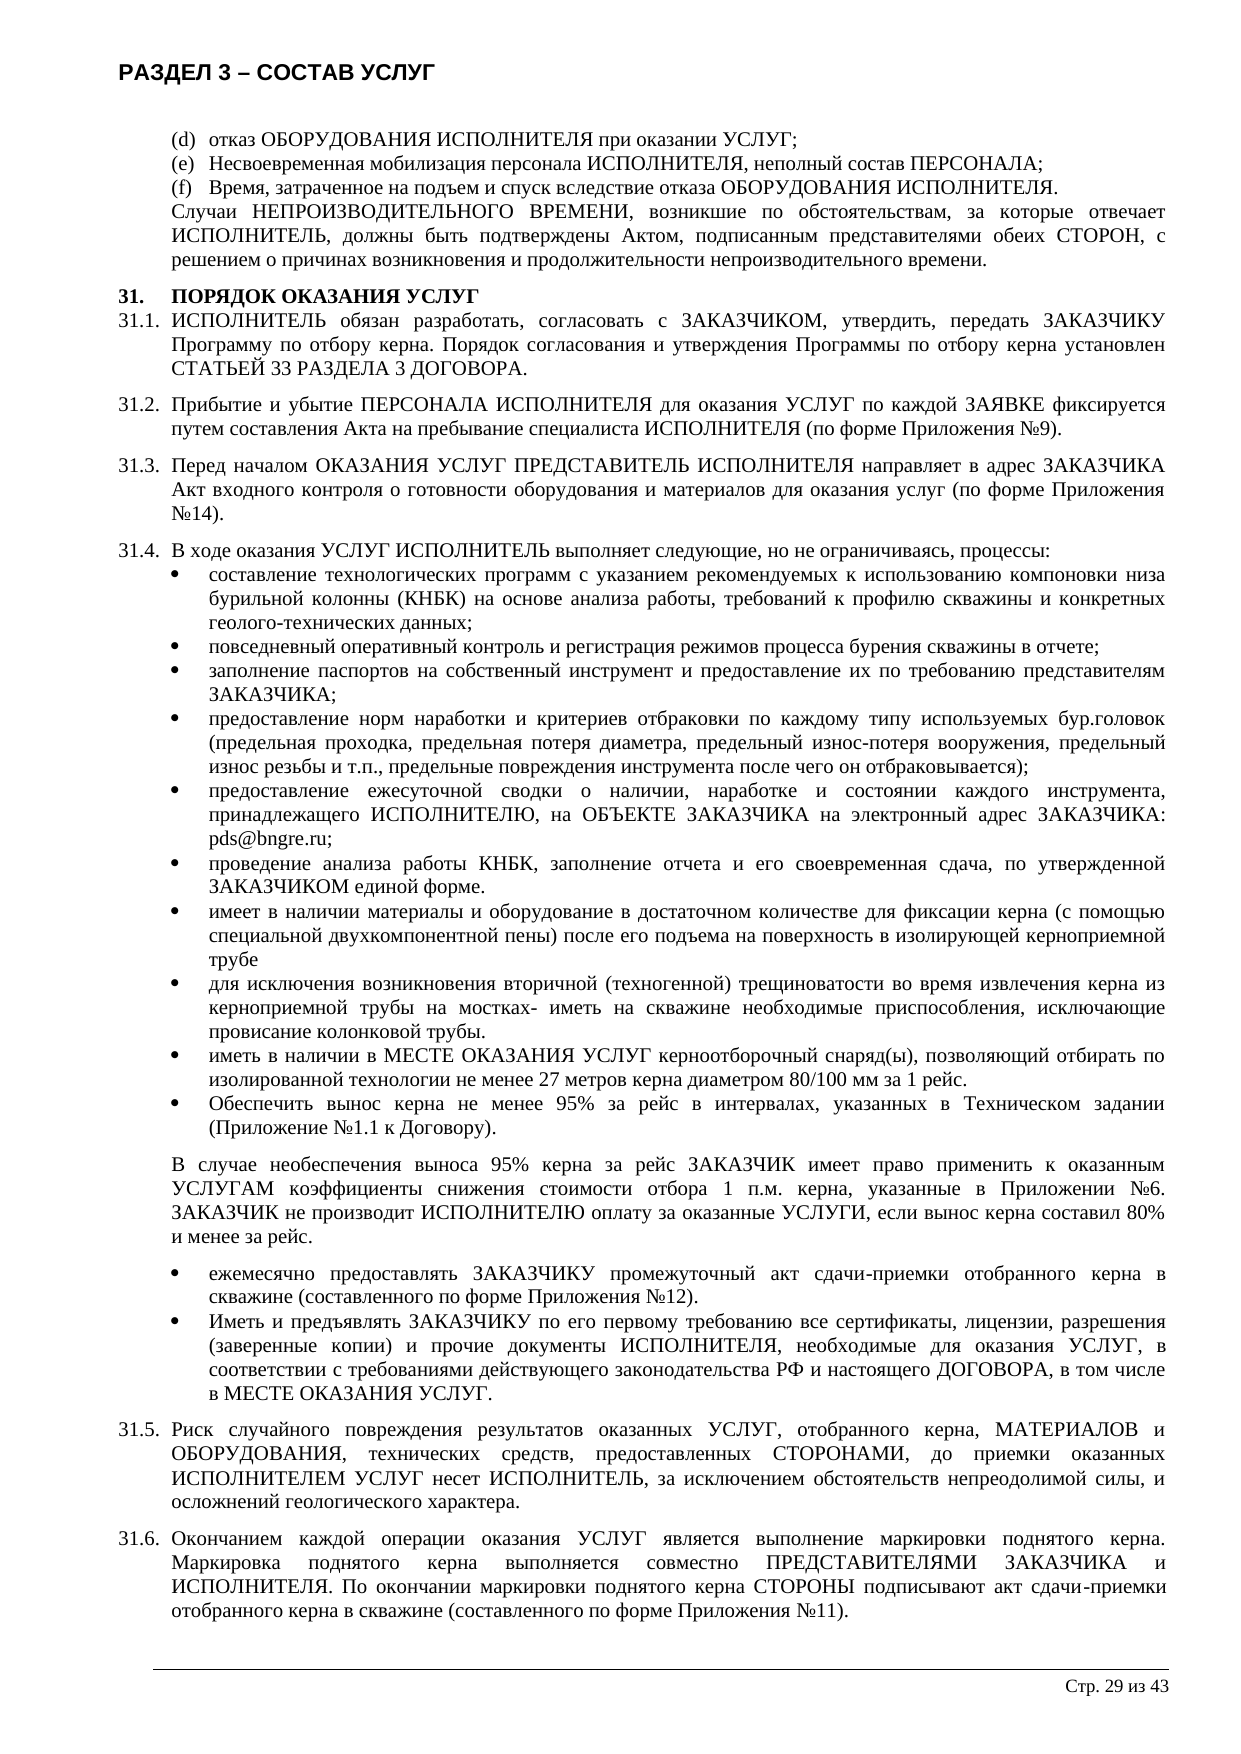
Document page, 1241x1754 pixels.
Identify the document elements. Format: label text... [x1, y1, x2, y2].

list Перед началом ОКАЗАНИЯ УСЛУГ ПРЕДСТАВИТЕЛЬ ИСПОЛНИТЕЛЯ направляет в адрес ЗАКАЗЧИКА Акт входного контроля о готовности оборудования и материалов для оказания услуг (по форме Приложения №14). [118, 453, 1167, 525]
list иметь в наличии в МЕСТЕ ОКАЗАНИЯ УСЛУГ керноотборочный снаряд(ы), позволяющий отбирать по изолированной технологии не менее 27 метров керна диаметром 80/100 мм за 1 рейс. [171, 1043, 1167, 1091]
list отказ ОБОРУДОВАНИЯ ИСПОЛНИТЕЛЯ при оказании УСЛУГ; [171, 127, 1167, 151]
subtitle ПОРЯДОК ОКАЗАНИЯ УСЛУГ [118, 283, 1167, 308]
list Обеспечить вынос керна не менее 95% за рейс в интервалах, указанных в Техническом задании (Приложение №1.1 к Договору). [171, 1091, 1167, 1139]
list Риск случайного повреждения результатов оказанных УСЛУГ, отобранного керна, МАТЕРИАЛОВ и ОБОРУДОВАНИЯ, технических средств, предоставленных СТОРОНАМИ, до приемки оказанных ИСПОЛНИТЕЛЕМ УСЛУГ несет ИСПОЛНИТЕЛЬ, за исключением обстоятельств непреодолимой силы, и осложнений геологического характера. [118, 1417, 1167, 1513]
list Несвоевременная мобилизация персонала ИСПОЛНИТЕЛЯ, неполный состав ПЕРСОНАЛА; [171, 151, 1167, 175]
list повседневный оперативный контроль и регистрация режимов процесса бурения скважины в отчете; [171, 634, 1167, 658]
list Иметь и предъявлять ЗАКАЗЧИКУ по его первому требованию все сертификаты, лицензии, разрешения (заверенные копии) и прочие документы ИСПОЛНИТЕЛЯ, необходимые для оказания УСЛУГ, в соответствии с требованиями действующего законодательства РФ и настоящего ДОГОВОРА, в том числе в МЕСТЕ ОКАЗАНИЯ УСЛУГ. [171, 1308, 1167, 1405]
list Окончанием каждой операции оказания УСЛУГ является выполнение маркировки поднятого керна. Маркировка поднятого керна выполняется совместно ПРЕДСТАВИТЕЛЯМИ ЗАКАЗЧИКА и ИСПОЛНИТЕЛЯ. По окончании маркировки поднятого керна СТОРОНЫ подписывают акт сдачи-приемки отобранного керна в скважине (составленного по форме Приложения №11). [118, 1526, 1167, 1622]
list ежемесячно предоставлять ЗАКАЗЧИКУ промежуточный акт сдачи-приемки отобранного керна в скважине (составленного по форме Приложения №12). [171, 1260, 1167, 1308]
list составление технологических программ с указанием рекомендуемых к использованию компоновки низа бурильной колонны (КНБК) на основе анализа работы, требований к профилю скважины и конкретных геолого-технических данных; [171, 562, 1167, 634]
text Случаи НЕПРОИЗВОДИТЕЛЬНОГО ВРЕМЕНИ, возникшие по обстоятельствам, за которые отвечает ИСПОЛНИТЕЛЬ, должны быть подтверждены Актом, подписанным представителями обеих СТОРОН, с решением о причинах возникновения и продолжительности непроизводительного времени. [171, 199, 1167, 271]
list Прибытие и убытие ПЕРСОНАЛА ИСПОЛНИТЕЛЯ для оказания УСЛУГ по каждой ЗАЯВКЕ фиксируется путем составления Акта на пребывание специалиста ИСПОЛНИТЕЛЯ (по форме Приложения №9). [118, 392, 1167, 440]
list предоставление ежесуточной сводки о наличии, наработке и состоянии каждого инструмента, принадлежащего ИСПОЛНИТЕЛЮ, на ОБЪЕКТЕ ЗАКАЗЧИКА на электронный адрес ЗАКАЗЧИКА: pds@bngre.ru; [171, 778, 1167, 850]
list имеет в наличии материалы и оборудование в достаточном количестве для фиксации керна (с помощью специальной двухкомпонентной пены) после его подъема на поверхность в изолирующей керноприемной трубе [171, 898, 1167, 971]
list ИСПОЛНИТЕЛЬ обязан разработать, согласовать с ЗАКАЗЧИКОМ, утвердить, передать ЗАКАЗЧИКУ Программу по отбору керна. Порядок согласования и утверждения Программы по отбору керна установлен СТАТЬЕЙ 33 РАЗДЕЛА 3 ДОГОВОРА. [118, 308, 1167, 380]
list Время, затраченное на подъем и спуск вследствие отказа ОБОРУДОВАНИЯ ИСПОЛНИТЕЛЯ. [171, 175, 1167, 199]
list В случае необеспечения выноса 95% керна за рейс ЗАКАЗЧИК имеет право применить к оказанным УСЛУГАМ коэффициенты снижения стоимости отбора 1 п.м. керна, указанные в Приложении №6. ЗАКАЗЧИК не производит ИСПОЛНИТЕЛЮ оплату за оказанные УСЛУГИ, если вынос керна составил 80% и менее за рейс. [171, 1152, 1167, 1248]
list проведение анализа работы КНБК, заполнение отчета и его своевременная сдача, по утвержденной ЗАКАЗЧИКОМ единой форме. [171, 850, 1167, 898]
list заполнение паспортов на собственный инструмент и предоставление их по требованию представителям ЗАКАЗЧИКА; [171, 658, 1167, 706]
list для исключения возникновения вторичной (техногенной) трещиноватости во время извлечения керна из керноприемной трубы на мостках- иметь на скважине необходимые приспособления, исключающие провисание колонковой трубы. [171, 971, 1167, 1043]
list В ходе оказания УСЛУГ ИСПОЛНИТЕЛЬ выполняет следующие, но не ограничиваясь, процессы: [118, 538, 1167, 562]
list предоставление норм наработки и критериев отбраковки по каждому типу используемых бур.головок (предельная проходка, предельная потеря диаметра, предельный износ-потеря вооружения, предельный износ резьбы и т.п., предельные повреждения инструмента после чего он отбраковывается); [171, 706, 1167, 778]
